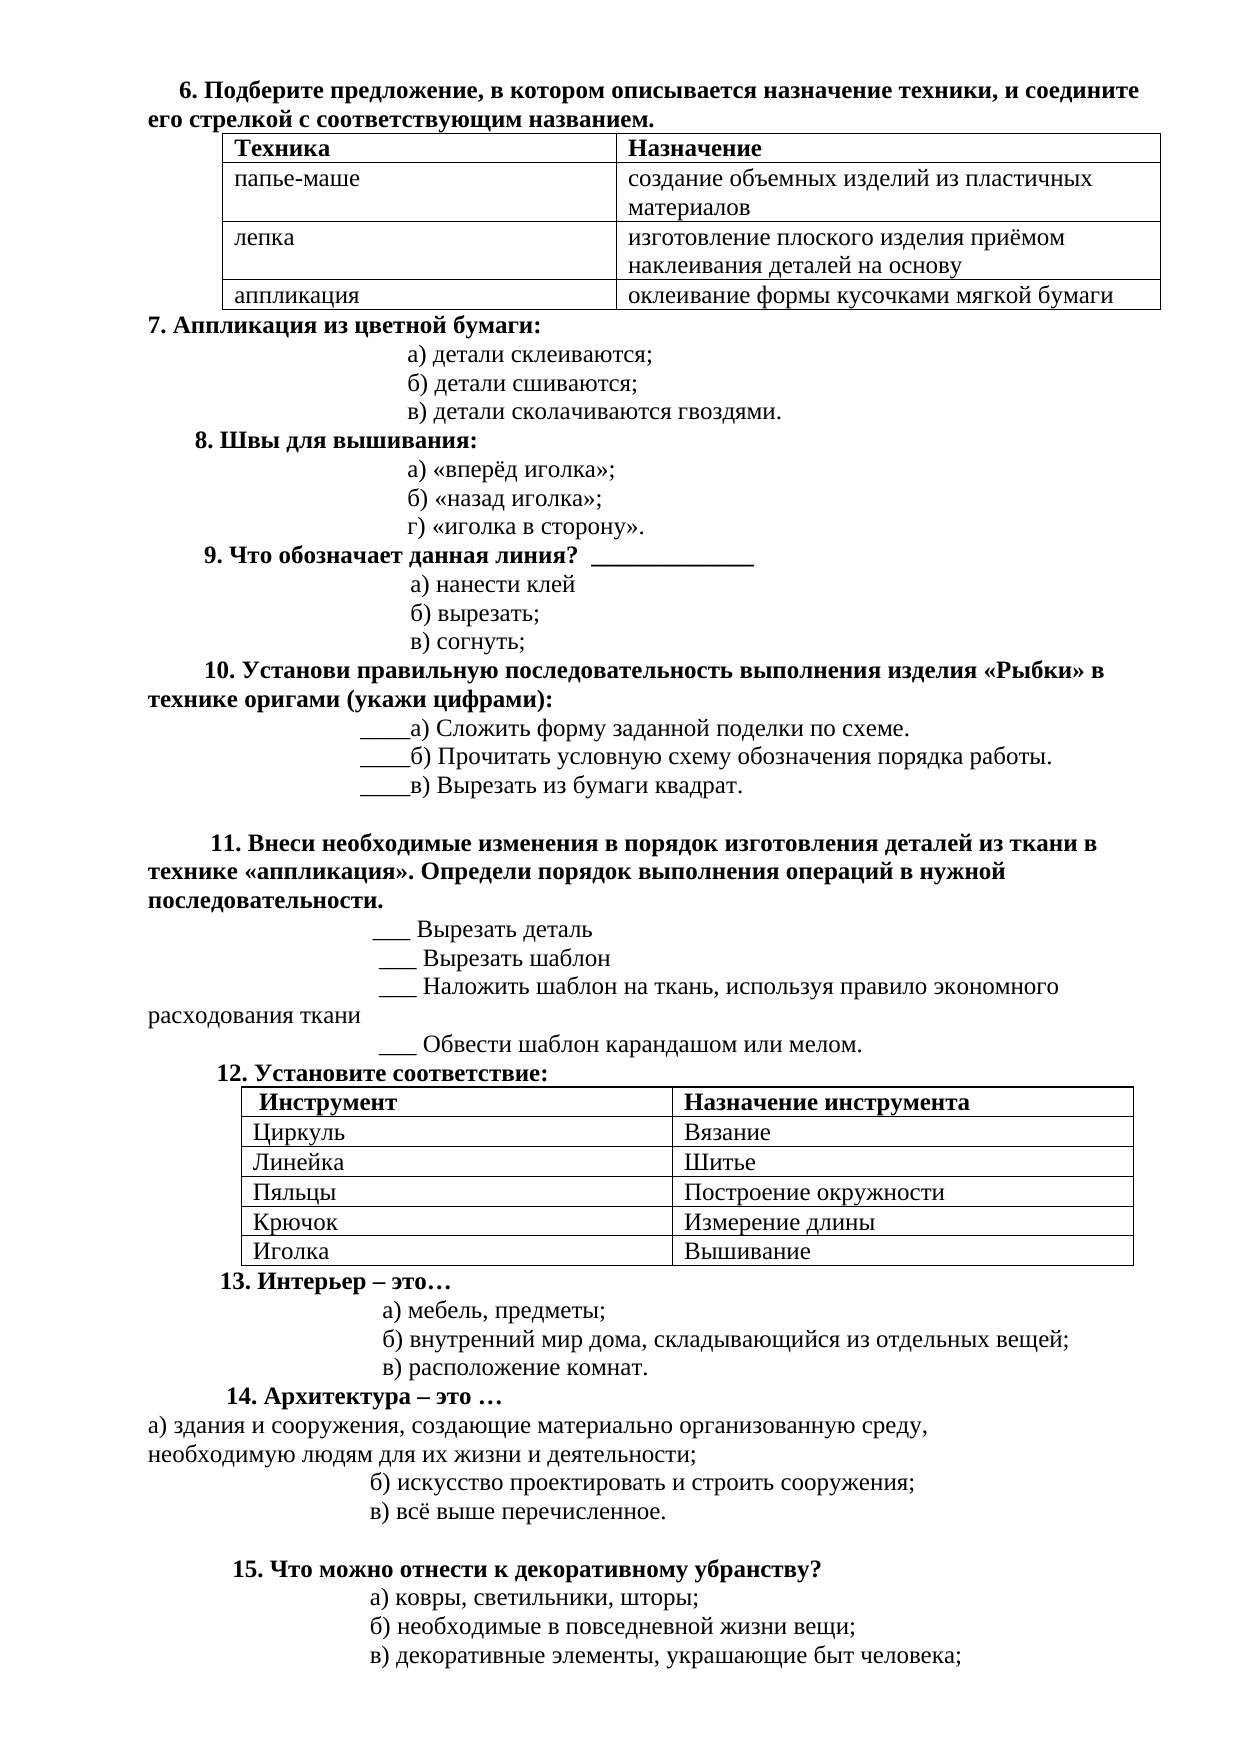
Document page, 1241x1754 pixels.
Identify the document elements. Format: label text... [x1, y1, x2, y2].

table_cell Вязание [673, 1117, 1133, 1146]
text а) ковры, светильники, шторы; [148, 1582, 1165, 1611]
text ____б) Прочитать условную схему обозначения порядка работы. [148, 741, 1165, 770]
text ____в) Вырезать из бумаги квадрат. [148, 770, 1165, 799]
table_cell Пяльцы [242, 1177, 672, 1206]
text 14. Архитектура – это … [148, 1381, 1165, 1410]
table_cell Крючок [242, 1207, 672, 1235]
text в) детали сколачиваются гвоздями. [148, 396, 1165, 425]
table_cell аппликация [223, 280, 616, 309]
text б) искусство проектировать и строить сооружения; [148, 1467, 1165, 1496]
text ___ Наложить шаблон на ткань, используя правило экономного расходования ткани [148, 971, 1165, 1029]
text а) нанести клей [148, 569, 1165, 598]
table_cell Циркуль [242, 1117, 672, 1146]
text в) расположение комнат. [148, 1352, 1165, 1381]
table_cell оклеивание формы кусочками мягкой бумаги [617, 280, 1160, 309]
text в) декоративные элементы, украшающие быт человека; [148, 1640, 1165, 1669]
text в) всё выше перечисленное. [148, 1496, 1165, 1525]
text а) «вперёд иголка»; [148, 454, 1165, 483]
text ___ Вырезать деталь [148, 914, 1165, 943]
text в) согнуть; [148, 626, 1165, 655]
text 13. Интерьер – это… [148, 1266, 1165, 1295]
table_header Инструмент [242, 1088, 672, 1116]
text ___ Обвести шаблон карандашом или мелом. [148, 1029, 1165, 1058]
table_cell Вышивание [673, 1236, 1133, 1265]
text 9. Что обозначает данная линия? _____________ [148, 540, 1165, 569]
table_cell Иголка [242, 1236, 672, 1265]
text б) необходимые в повседневной жизни вещи; [148, 1611, 1165, 1640]
table_cell Измерение длины [673, 1207, 1133, 1235]
table_cell Шитье [673, 1147, 1133, 1176]
table_header Назначение [617, 134, 1160, 162]
table_cell папье-маше [223, 163, 616, 221]
table_cell создание объемных изделий из пластичных материалов [617, 163, 1160, 221]
text г) «иголка в сторону». [148, 511, 1165, 540]
table_cell изготовление плоского изделия приёмом наклеивания деталей на основу [617, 222, 1160, 279]
text 7. Аппликация из цветной бумаги: [148, 310, 1165, 339]
text 6. Подберите предложение, в котором описывается назначение техники, и соедините его стрелкой с соответствующим названием. [148, 75, 1165, 132]
text 10. Установи правильную последовательность выполнения изделия «Рыбки» в технике оригами (укажи цифрами): [148, 655, 1165, 713]
text а) детали склеиваются; [148, 339, 1165, 368]
text 8. Швы для вышивания: [148, 425, 1165, 454]
table_cell Построение окружности [673, 1177, 1133, 1206]
text б) детали сшиваются; [148, 368, 1165, 396]
text 11. Внеси необходимые изменения в порядок изготовления деталей из ткани в технике «аппликация». Определи порядок выполнения операций в нужной последовательности. [148, 828, 1165, 914]
text 12. Установите соответствие: [148, 1058, 1165, 1086]
table_cell лепка [223, 222, 616, 279]
text б) внутренний мир дома, складывающийся из отдельных вещей; [148, 1324, 1165, 1352]
table_header Назначение инструмента [673, 1088, 1133, 1116]
table_header Техника [223, 134, 616, 162]
text а) мебель, предметы; [148, 1295, 1165, 1324]
text ____а) Сложить форму заданной поделки по схеме. [148, 713, 1165, 741]
table_cell Линейка [242, 1147, 672, 1176]
text б) вырезать; [148, 598, 1165, 626]
text ___ Вырезать шаблон [148, 943, 1165, 971]
text а) здания и сооружения, создающие материально организованную среду, необходимую людям для их жизни и деятельности; [148, 1410, 1165, 1467]
text 15. Что можно отнести к декоративному убранству? [148, 1554, 1165, 1582]
text б) «назад иголка»; [148, 483, 1165, 511]
